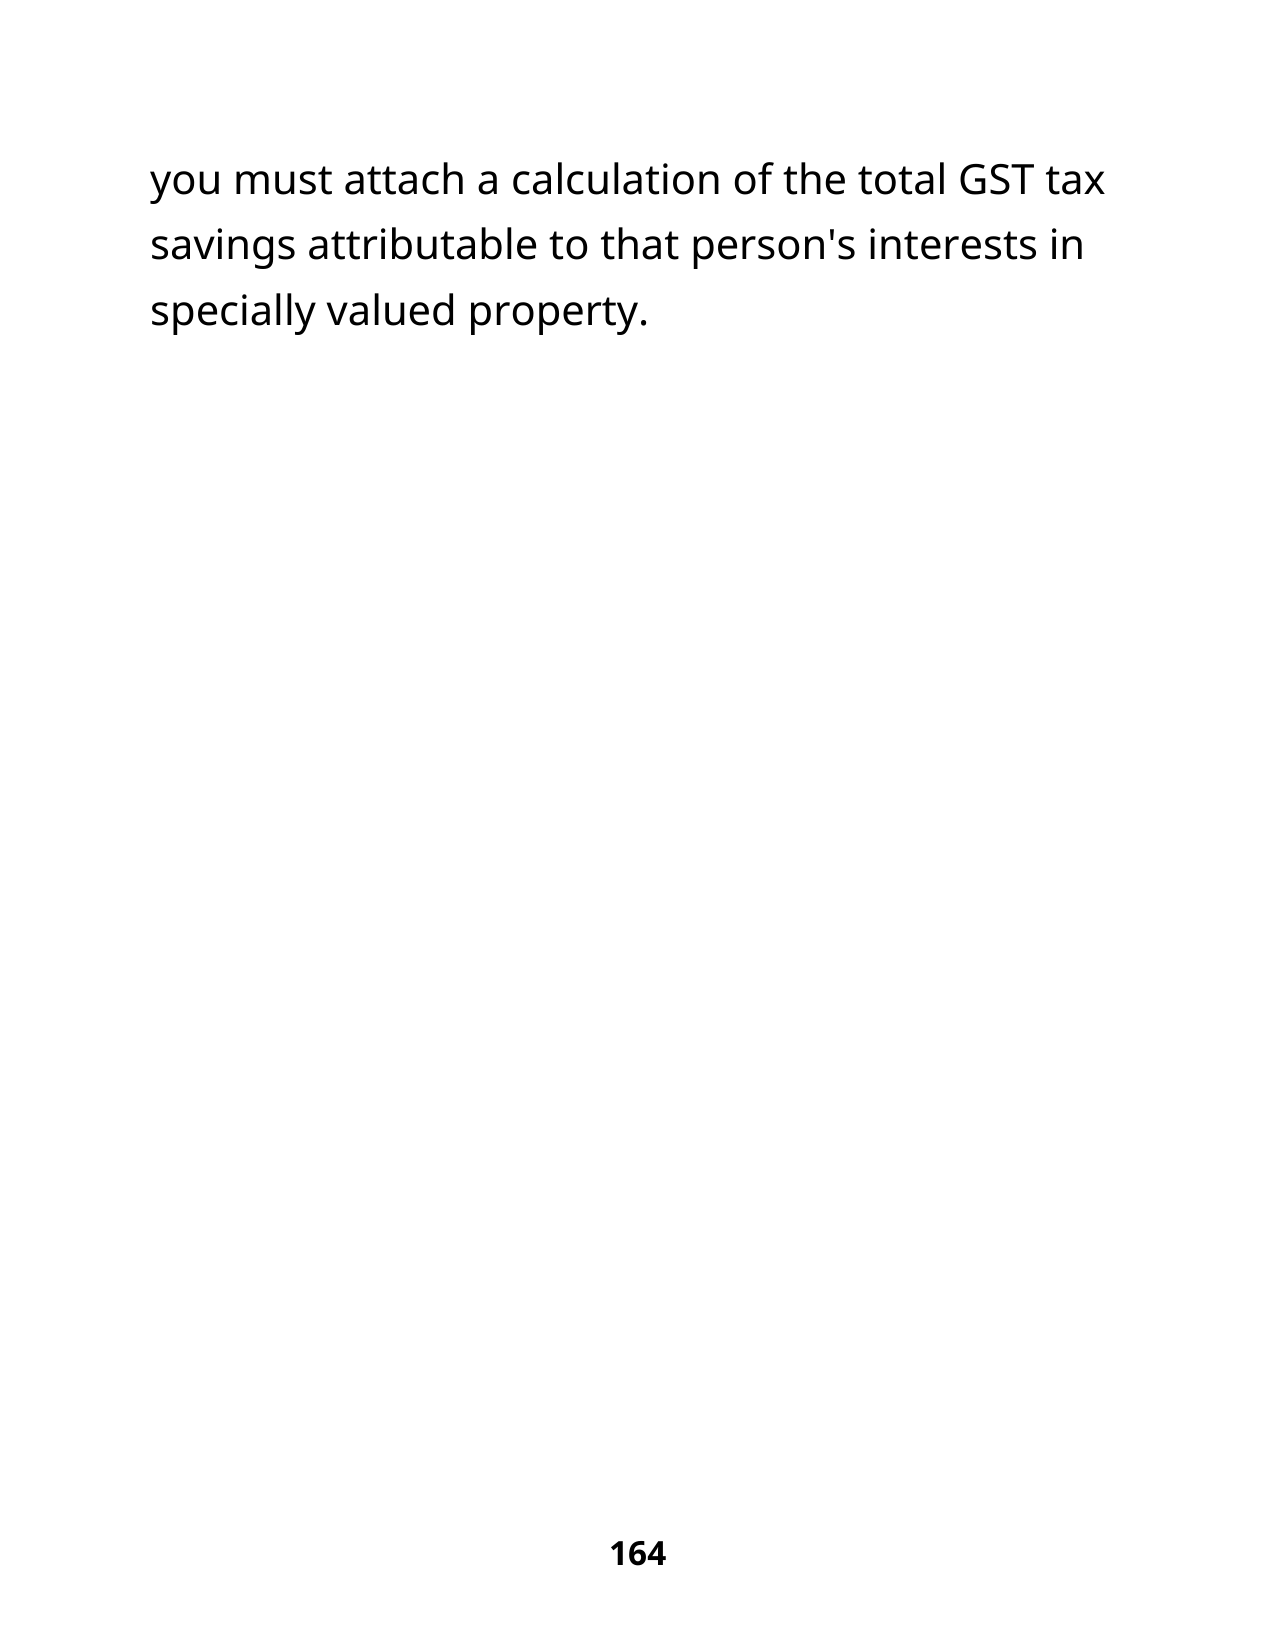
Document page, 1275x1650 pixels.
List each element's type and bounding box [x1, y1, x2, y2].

text [150, 150, 1125, 337]
